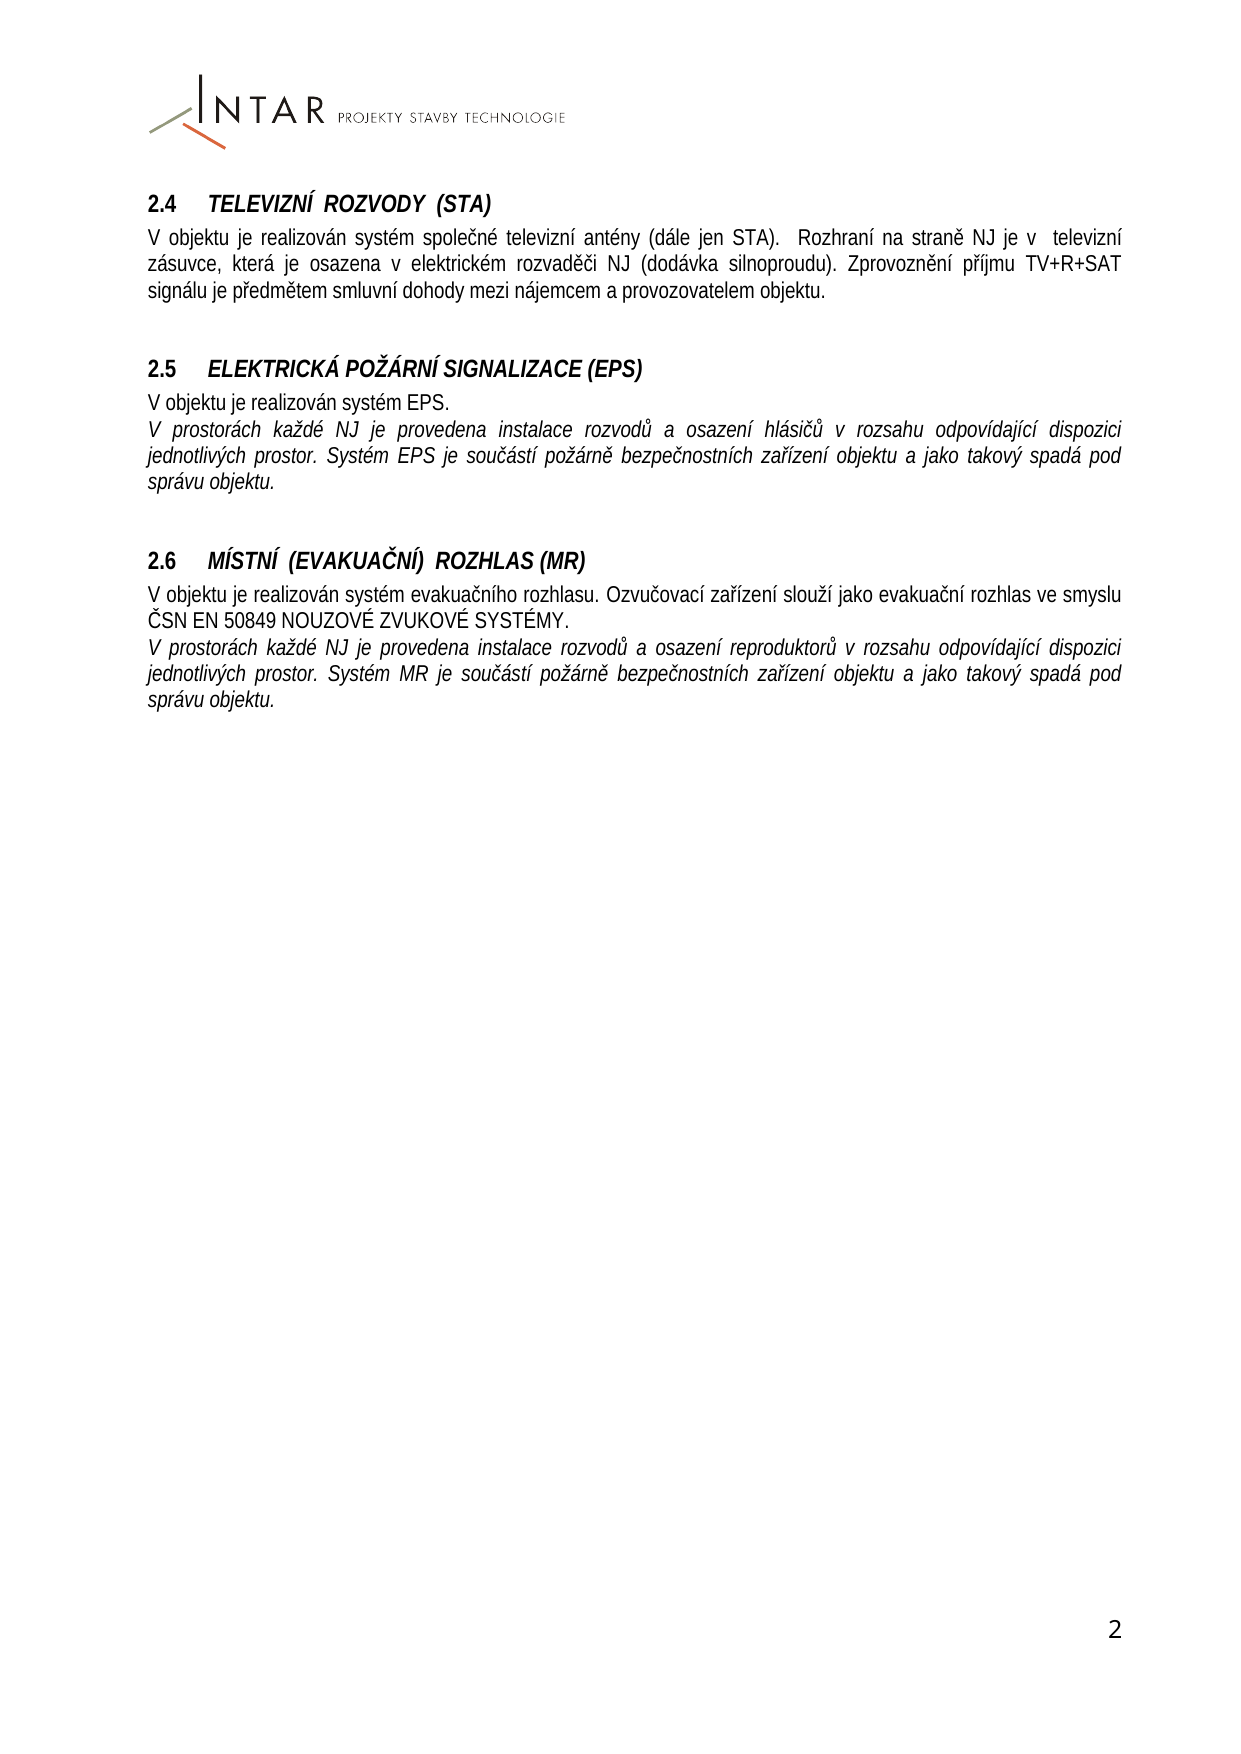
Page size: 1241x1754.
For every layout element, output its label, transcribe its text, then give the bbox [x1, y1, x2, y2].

text V objektu je realizován systém evakuačního rozhlasu. Ozvučovací zařízení slouží jako evakuační rozhlas ve smyslu ČSN EN 50849 NOUZOVÉ ZVUKOVÉ SYSTÉMY. [148, 581, 1122, 633]
subtitle televizní rozvody (STA) [148, 189, 1122, 218]
text V objektu je realizován systém EPS. [148, 389, 1122, 416]
subtitle místní (EVAKUAČNÍ) rozhlas (mR) [148, 546, 1122, 574]
text V prostorách každé NJ je provedena instalace rozvodů a osazení hlásičů v rozsahu odpovídající dispozici jednotlivých prostor. Systém EPS je součástí požárně bezpečnostních zařízení objektu a jako takový spadá pod správu objektu. [148, 416, 1122, 494]
text V prostorách každé NJ je provedena instalace rozvodů a osazení reproduktorů v rozsahu odpovídající dispozici jednotlivých prostor. Systém MR je součástí požárně bezpečnostních zařízení objektu a jako takový spadá pod správu objektu. [148, 633, 1122, 713]
text V objektu je realizován systém společné televizní antény (dále jen STA). Rozhraní na straně NJ je v televizní zásuvce, která je osazena v elektrickém rozvaděči NJ (dodávka silnoproudu). Zprovoznění příjmu TV+R+SAT signálu je předmětem smluvní dohody mezi nájemcem a provozovatelem objektu. [148, 224, 1122, 303]
subtitle Elektrická požární signalizace (EPS) [148, 354, 1122, 383]
